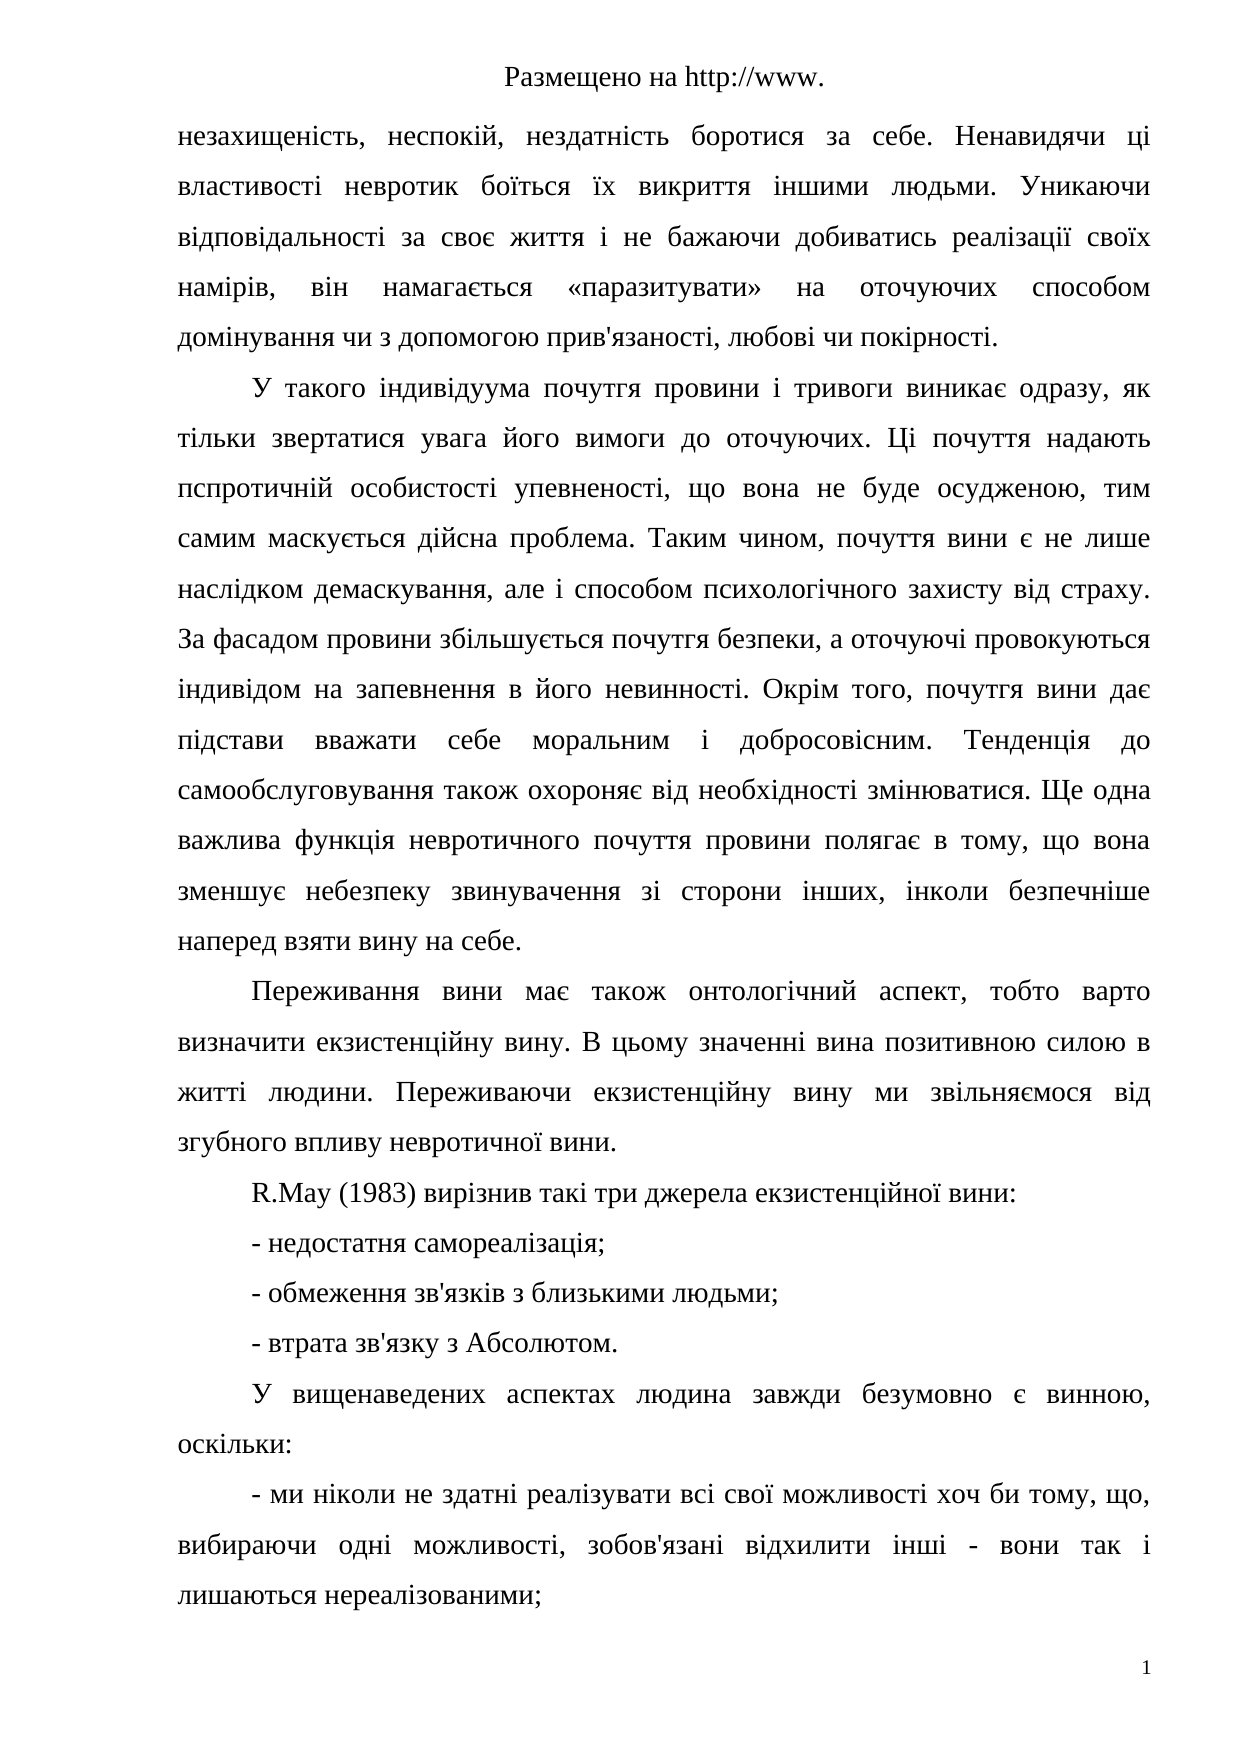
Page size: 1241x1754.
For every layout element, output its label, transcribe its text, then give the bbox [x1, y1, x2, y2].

text У такого індивідуума почутгя провини і тривоги виникає одразу, як тільки звертатися увага його вимоги до оточуючих. Ці почуття надають пспротичній особистості упевненості, що вона не буде осудженою, тим самим маскується дійсна проблема. Таким чином, почуття вини є не лише наслідком демаскування, але і способом психологічного захисту від страху. За фасадом провини збільшується почутгя безпеки, а оточуючі провокуються індивідом на запевнення в його невинності. Окрім того, почутгя вини дає підстави вважати себе моральним і добросовісним. Тенденція до самообслуговування також охороняє від необхідності змінюватися. Ще одна важлива функція невротичного почуття провини полягає в тому, що вона зменшує небезпеку звинувачення зі сторони інших, інколи безпечніше наперед взяти вину на себе. [177, 370, 1152, 957]
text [177, 118, 1152, 353]
text У вищенаведених аспектах людина завжди безумовно є винною, оскільки: [177, 1376, 1152, 1460]
text R.May (1983) вирізнив такі три джерела екзистенційної вини: [177, 1175, 1152, 1208]
text Переживання вини має також онтологічний аспект, тобто варто визначити екзистенційну вину. В цьому значенні вина позитивною силою в житті людини. Переживаючи екзистенційну вину ми звільняємося від згубного впливу невротичної вини. [177, 973, 1152, 1158]
text - обмеження зв'язків з близькими людьми; [177, 1275, 1152, 1309]
text - ми ніколи не здатні реалізувати всі свої можливості хоч би тому, що, вибираючи одні можливості, зобов'язані відхилити інші - вони так і лишаються нереалізованими; [177, 1477, 1152, 1611]
text - недостатня самореалізація; [177, 1225, 1152, 1258]
text - втрата зв'язку з Абсолютом. [177, 1326, 1152, 1359]
